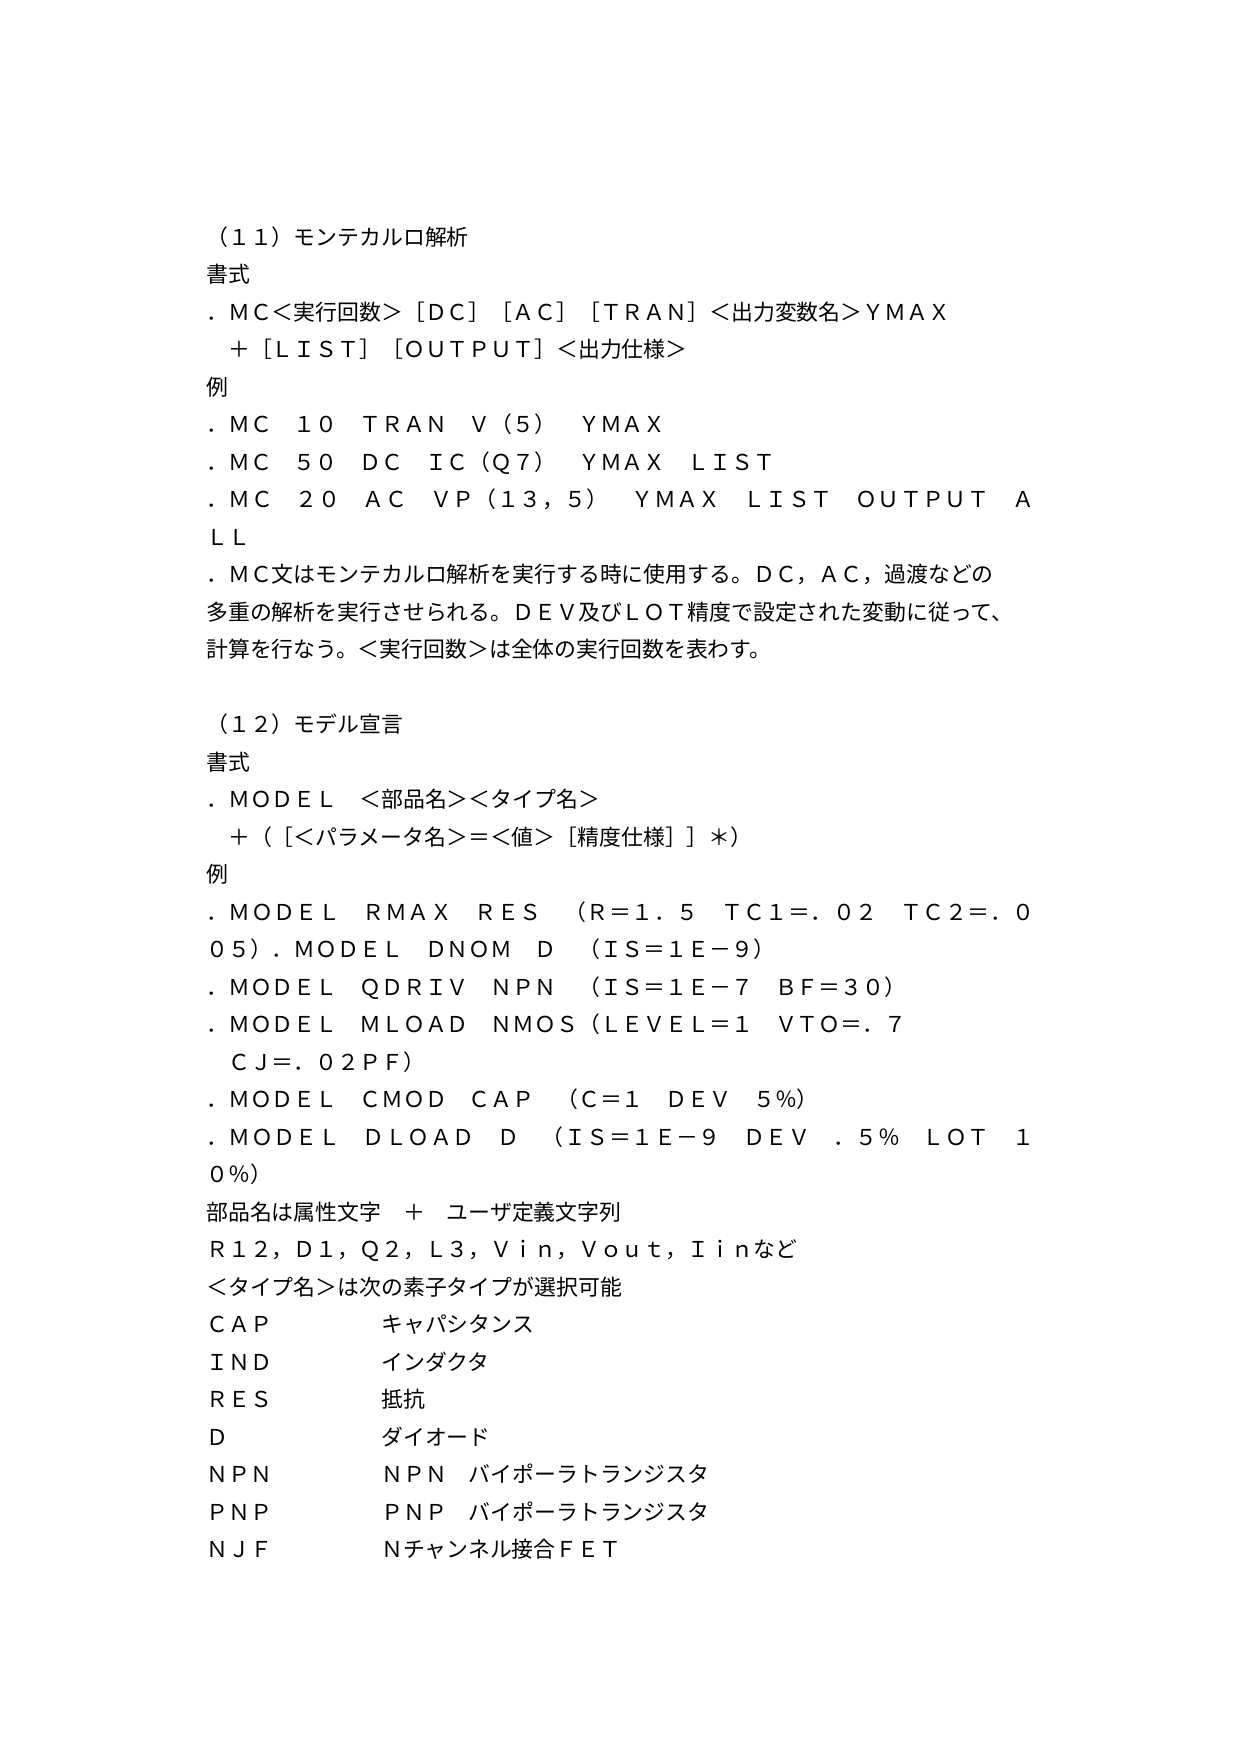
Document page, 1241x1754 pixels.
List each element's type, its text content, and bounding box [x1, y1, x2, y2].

text ＜タイプ名＞は次の素子タイプが選択可能 [206, 1267, 1034, 1304]
text Ｒ１２，Ｄ１，Ｑ２，Ｌ３，Ｖｉｎ，Ｖｏｕｔ，Ｉｉｎなど [206, 1229, 1034, 1267]
text ＋（［＜パラメータ名＞＝＜値＞［精度仕様］］＊） [206, 817, 1034, 854]
text ．ＭＯＤＥＬ ＜部品名＞＜タイプ名＞ [206, 779, 1034, 817]
text Ｄ ダイオード [206, 1417, 1034, 1454]
text ．ＭＣ １０ ＴＲＡＮ Ｖ（５） ＹＭＡＸ [206, 404, 1034, 442]
text 計算を行なう。＜実行回数＞は全体の実行回数を表わす。 [206, 629, 1034, 667]
text ．ＭＯＤＥＬ ＱＤＲＩＶ ＮＰＮ （ＩＳ＝１Ｅ－７ ＢＦ＝３０） [206, 967, 1034, 1004]
text ．ＭＯＤＥＬ ＲＭＡＸ ＲＥＳ （Ｒ＝１．５ ＴＣ１＝．０２ ＴＣ２＝．００５）．ＭＯＤＥＬ ＤＮＯＭ Ｄ （ＩＳ＝１Ｅ－９） [206, 892, 1034, 967]
text ＮＪＦ Ｎチャンネル接合ＦＥＴ [206, 1529, 1034, 1567]
text 例 [206, 367, 1034, 404]
text ＩＮＤ インダクタ [206, 1342, 1034, 1379]
text 書式 [206, 254, 1034, 292]
text ＲＥＳ 抵抗 [206, 1379, 1034, 1417]
text （１２）モデル宣言 [206, 704, 1034, 742]
text ＰＮＰ ＰＮＰ バイポーラトランジスタ [206, 1492, 1034, 1529]
text ．ＭＣ ５０ ＤＣ ＩＣ（Ｑ７） ＹＭＡＸ ＬＩＳＴ [206, 442, 1034, 479]
text ．ＭＯＤＥＬ ＤＬＯＡＤ Ｄ （ＩＳ＝１Ｅ－９ ＤＥＶ ．５％ ＬＯＴ １０％） [206, 1117, 1034, 1192]
text 部品名は属性文字 ＋ ユーザ定義文字列 [206, 1192, 1034, 1229]
text 多重の解析を実行させられる。ＤＥＶ及びＬＯＴ精度で設定された変動に従って、 [206, 592, 1034, 629]
text ．ＭＣ＜実行回数＞［ＤＣ］［ＡＣ］［ＴＲＡＮ］＜出力変数名＞ＹＭＡＸ [206, 292, 1034, 329]
text ．ＭＣ文はモンテカルロ解析を実行する時に使用する。ＤＣ，ＡＣ，過渡などの [206, 554, 1034, 592]
text ＋［ＬＩＳＴ］［ＯＵＴＰＵＴ］＜出力仕様＞ [206, 329, 1034, 367]
text 例 [206, 854, 1034, 892]
text ．ＭＯＤＥＬ ＣＭＯＤ ＣＡＰ （Ｃ＝１ ＤＥＶ ５％） [206, 1079, 1034, 1117]
text 書式 [206, 742, 1034, 779]
text ．ＭＣ ２０ ＡＣ ＶＰ（１３，５） ＹＭＡＸ ＬＩＳＴ ＯＵＴＰＵＴ ＡＬＬ [206, 479, 1034, 554]
text ．ＭＯＤＥＬ ＭＬＯＡＤ ＮＭＯＳ（ＬＥＶＥＬ＝１ ＶＴＯ＝．７ [206, 1004, 1034, 1042]
text ＣＡＰ キャパシタンス [206, 1304, 1034, 1342]
text （１１）モンテカルロ解析 [206, 217, 1034, 254]
text ＣＪ＝．０２ＰＦ） [206, 1042, 1034, 1079]
text ＮＰＮ ＮＰＮ バイポーラトランジスタ [206, 1454, 1034, 1492]
